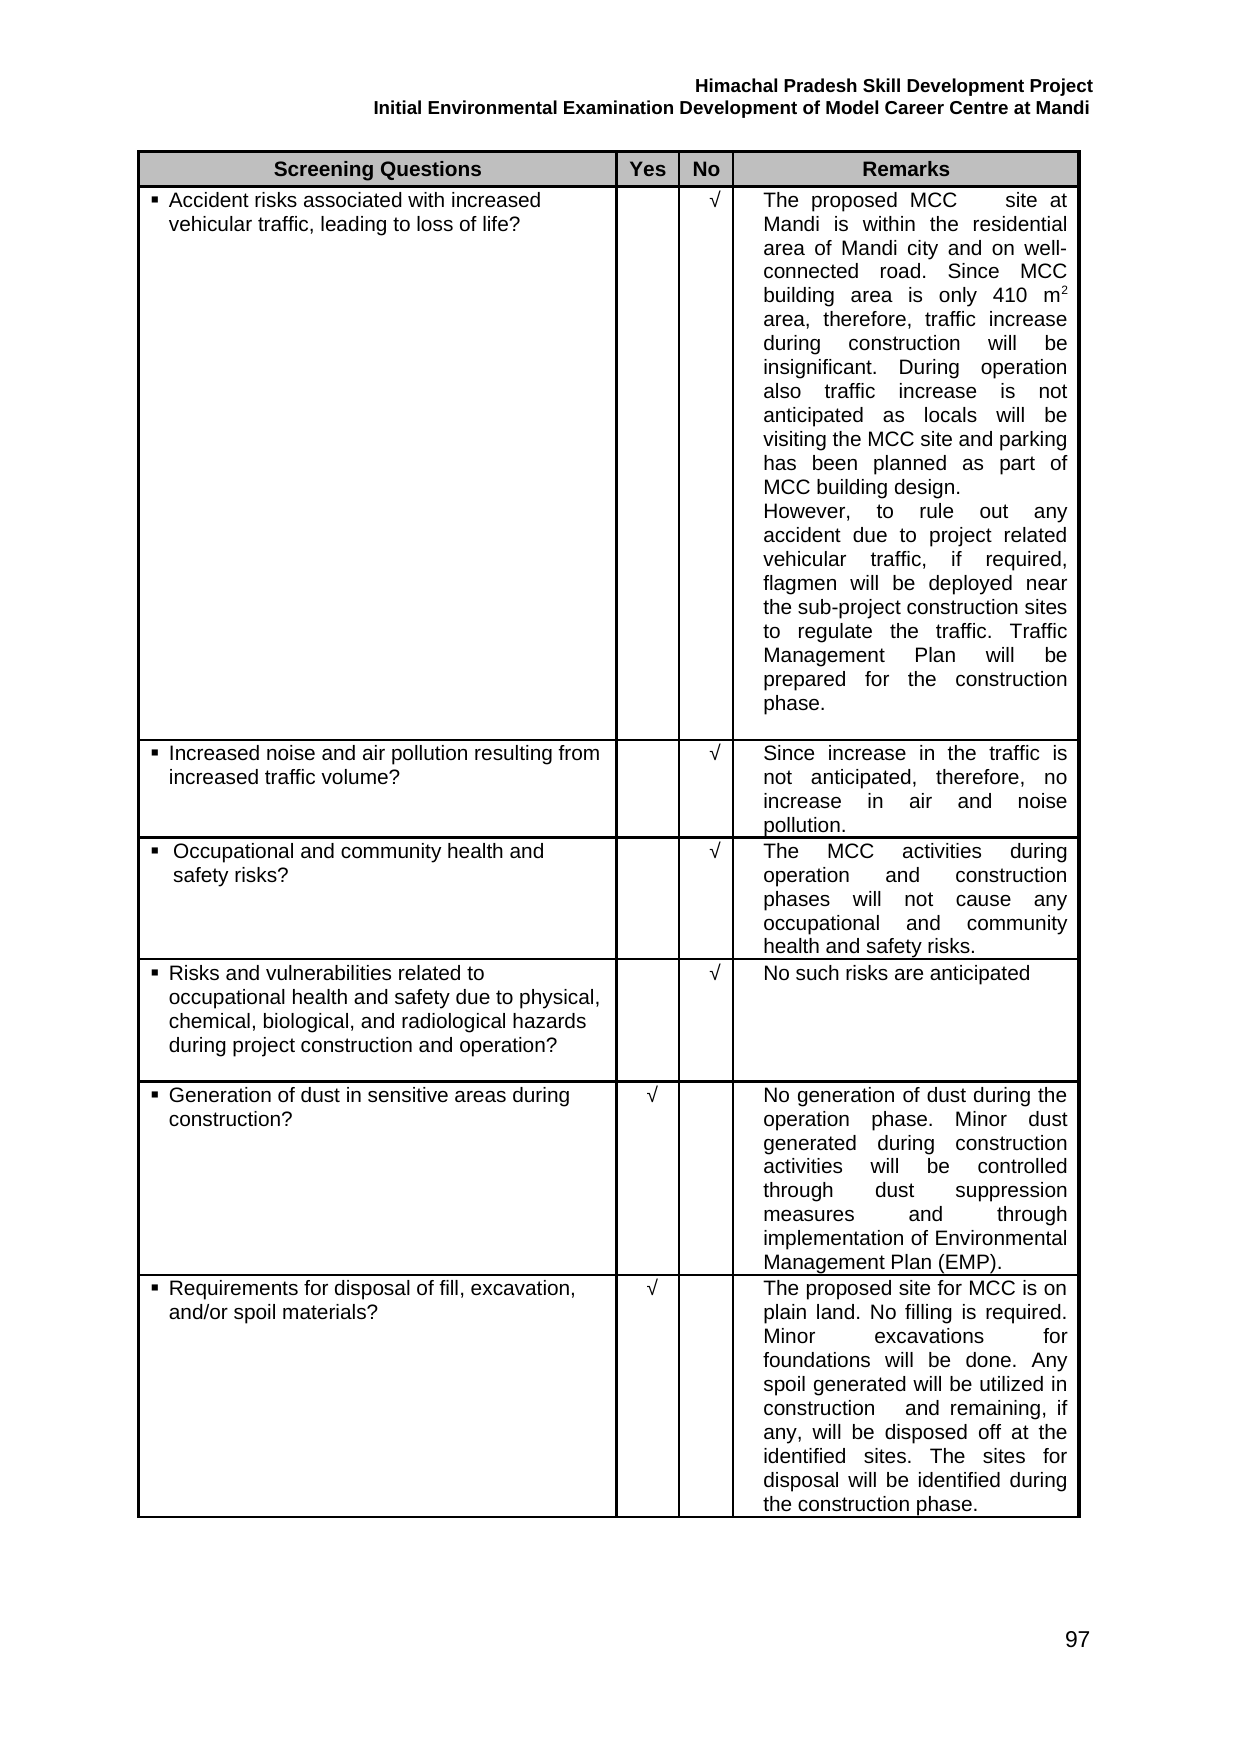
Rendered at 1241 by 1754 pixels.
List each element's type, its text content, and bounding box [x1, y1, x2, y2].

table_cell √ [680, 960, 732, 1080]
table_cell √ [618, 1083, 678, 1274]
table_cell Accident risks associated with increased vehicular traffic, leading to loss of life? [140, 188, 615, 738]
table_cell No such risks are anticipated [734, 960, 1077, 1080]
table_cell √ [680, 188, 732, 738]
table_cell Increased noise and air pollution resulting from increased traffic volume? [140, 741, 615, 836]
table_cell The MCC activities during operation and construction phases will not cause any occupational and community health and safety risks. [734, 839, 1077, 958]
table_cell Occupational and community health and safety risks? [140, 839, 615, 958]
table_cell √ [680, 741, 732, 836]
table_cell Requirements for disposal of fill, excavation, and/or spoil materials? [140, 1276, 615, 1516]
table_cell Generation of dust in sensitive areas during construction? [140, 1083, 615, 1274]
table_header Remarks [734, 153, 1077, 185]
table_cell [680, 1083, 732, 1274]
table_cell [618, 960, 678, 1080]
table_cell [618, 188, 678, 738]
table_cell No generation of dust during the operation phase. Minor dust generated during construction activities will be controlled through dust suppression measures and through implementation of Environmental Management Plan (EMP). [734, 1083, 1077, 1274]
table_cell The proposed site for MCC is on plain land. No filling is required. Minor excavations for foundations will be done. Any spoil generated will be utilized in construction and remaining, if any, will be disposed off at the identified sites. The sites for disposal will be identified during the construction phase. [734, 1276, 1077, 1516]
table_cell Since increase in the traffic is not anticipated, therefore, no increase in air and noise pollution. [734, 741, 1077, 836]
table_cell The proposed MCC site at Mandi is within the residential area of Mandi city and on well-connected road. Since MCC building area is only 410 m2 area, therefore, traffic increase during construction will be insignificant. During operation also traffic increase is not anticipated as locals will be visiting the MCC site and parking has been planned as part of MCC building design. However, to rule out any accident due to project related vehicular traffic, if required, flagmen will be deployed near the sub-project construction sites to regulate the traffic. Traffic Management Plan will be prepared for the construction phase. [734, 188, 1077, 738]
table_cell [618, 741, 678, 836]
table_cell [618, 839, 678, 958]
table_cell √ [618, 1276, 678, 1516]
table_cell √ [680, 839, 732, 958]
table_cell [680, 1276, 732, 1516]
table_header Yes [618, 153, 678, 185]
table_cell Risks and vulnerabilities related to occupational health and safety due to physical, chemical, biological, and radiological hazards during project construction and operation? [140, 960, 615, 1080]
table_header No [680, 153, 732, 185]
table_header Screening Questions [140, 153, 615, 185]
